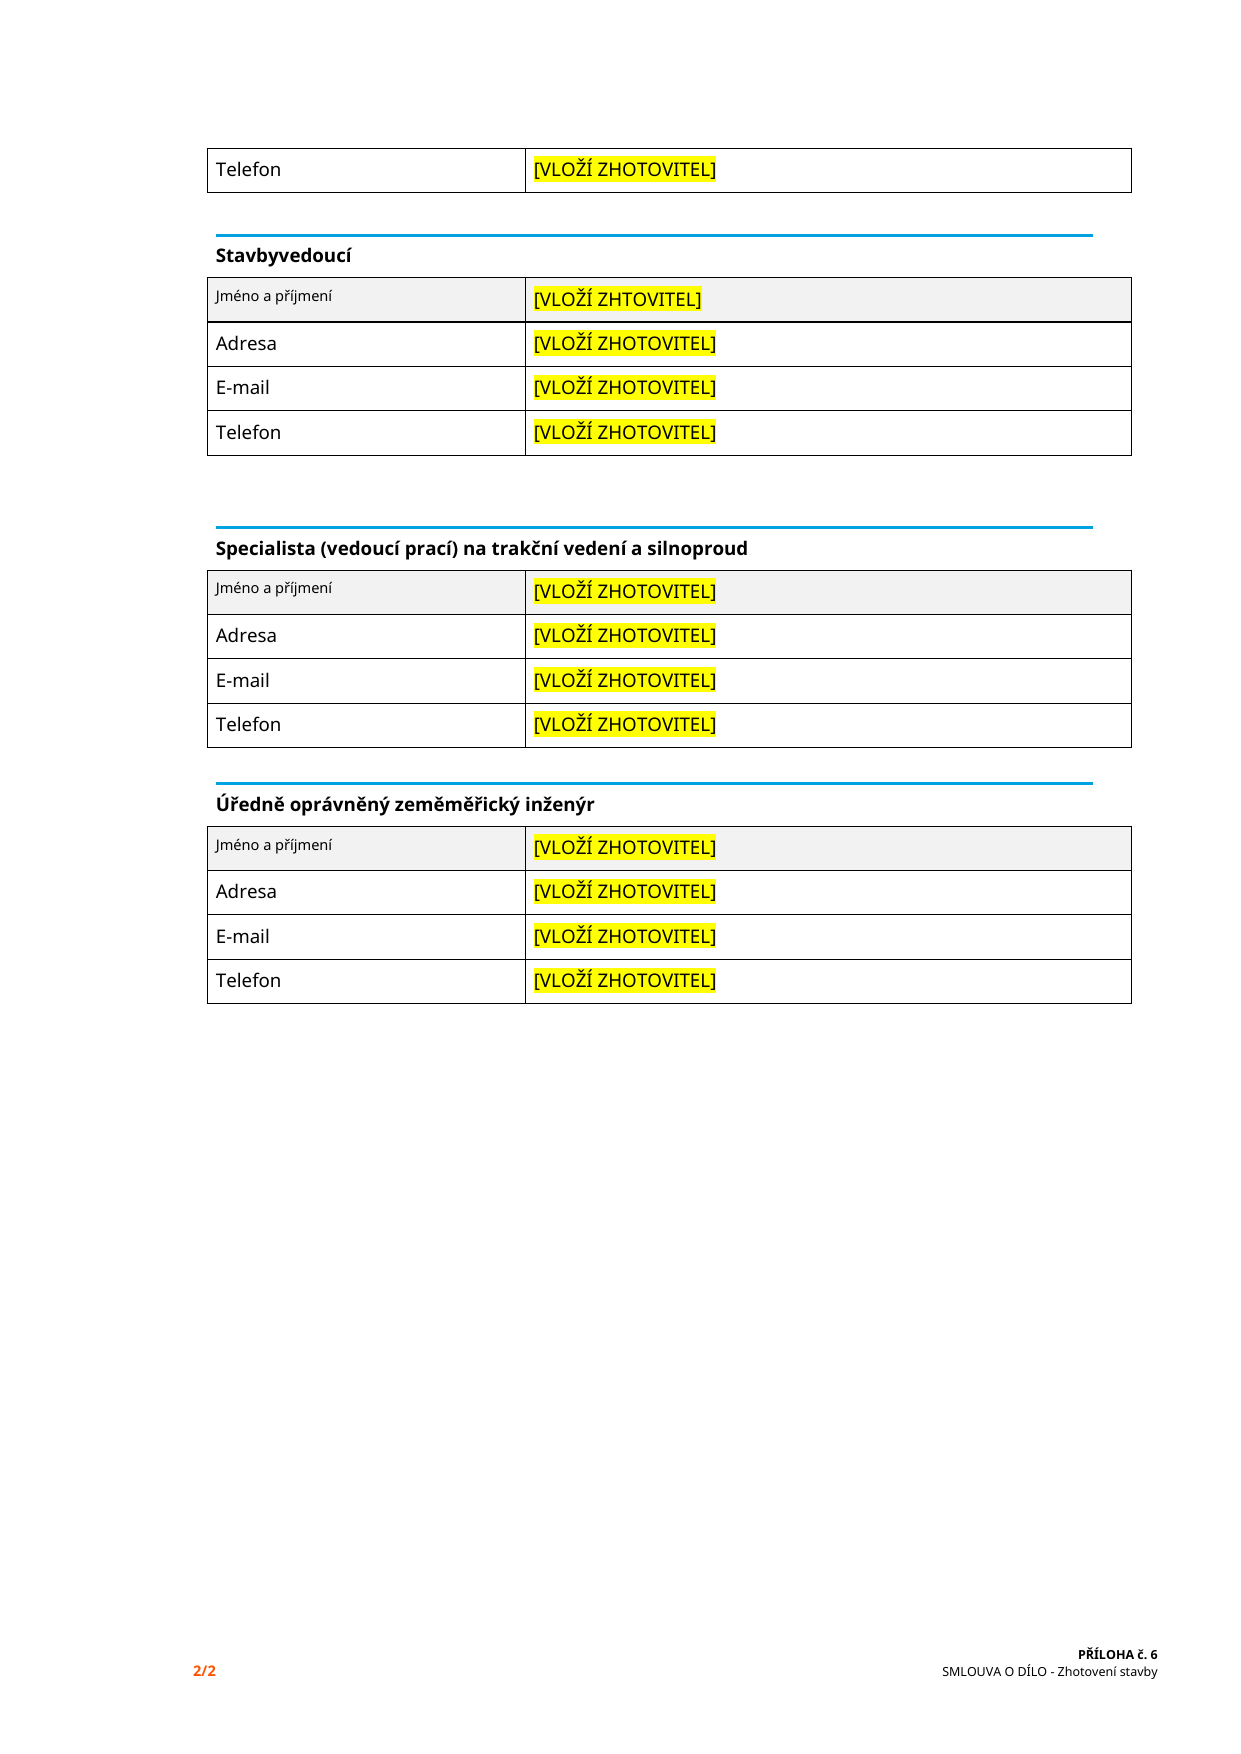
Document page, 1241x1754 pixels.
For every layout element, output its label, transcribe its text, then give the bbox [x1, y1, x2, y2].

table_header [VLOŽÍ ZHTOVITEL] [526, 278, 1131, 321]
table_cell [VLOŽÍ ZHOTOVITEL] [526, 915, 1131, 959]
table_header [VLOŽÍ ZHOTOVITEL] [526, 827, 1131, 870]
table_cell Telefon [208, 960, 525, 1003]
text Specialista (vedoucí prací) na trakční vedení a silnoproud [216, 529, 1093, 561]
table_cell E-mail [208, 367, 525, 410]
table_cell Telefon [208, 704, 525, 747]
table_header [VLOŽÍ ZHOTOVITEL] [526, 571, 1131, 614]
table_cell [VLOŽÍ ZHOTOVITEL] [526, 960, 1131, 1003]
table_cell [VLOŽÍ ZHOTOVITEL] [526, 149, 1131, 192]
text Úředně oprávněný zeměměřický inženýr [216, 785, 1093, 817]
table_cell [VLOŽÍ ZHOTOVITEL] [526, 871, 1131, 914]
table_cell Telefon [208, 149, 525, 192]
table_cell [VLOŽÍ ZHOTOVITEL] [526, 615, 1131, 658]
text Stavbyvedoucí [216, 237, 1093, 268]
table_header Jméno a příjmení [208, 827, 525, 870]
table_header Jméno a příjmení [208, 278, 525, 321]
table_cell [VLOŽÍ ZHOTOVITEL] [526, 659, 1131, 703]
table_cell Adresa [208, 323, 525, 366]
table_cell [VLOŽÍ ZHOTOVITEL] [526, 411, 1131, 454]
table_cell [VLOŽÍ ZHOTOVITEL] [526, 367, 1131, 410]
table_cell E-mail [208, 659, 525, 703]
table_cell E-mail [208, 915, 525, 959]
table_cell [VLOŽÍ ZHOTOVITEL] [526, 323, 1131, 366]
table_cell [VLOŽÍ ZHOTOVITEL] [526, 704, 1131, 747]
table_cell Adresa [208, 871, 525, 914]
table_cell Telefon [208, 411, 525, 454]
table_cell Adresa [208, 615, 525, 658]
table_header Jméno a příjmení [208, 571, 525, 614]
